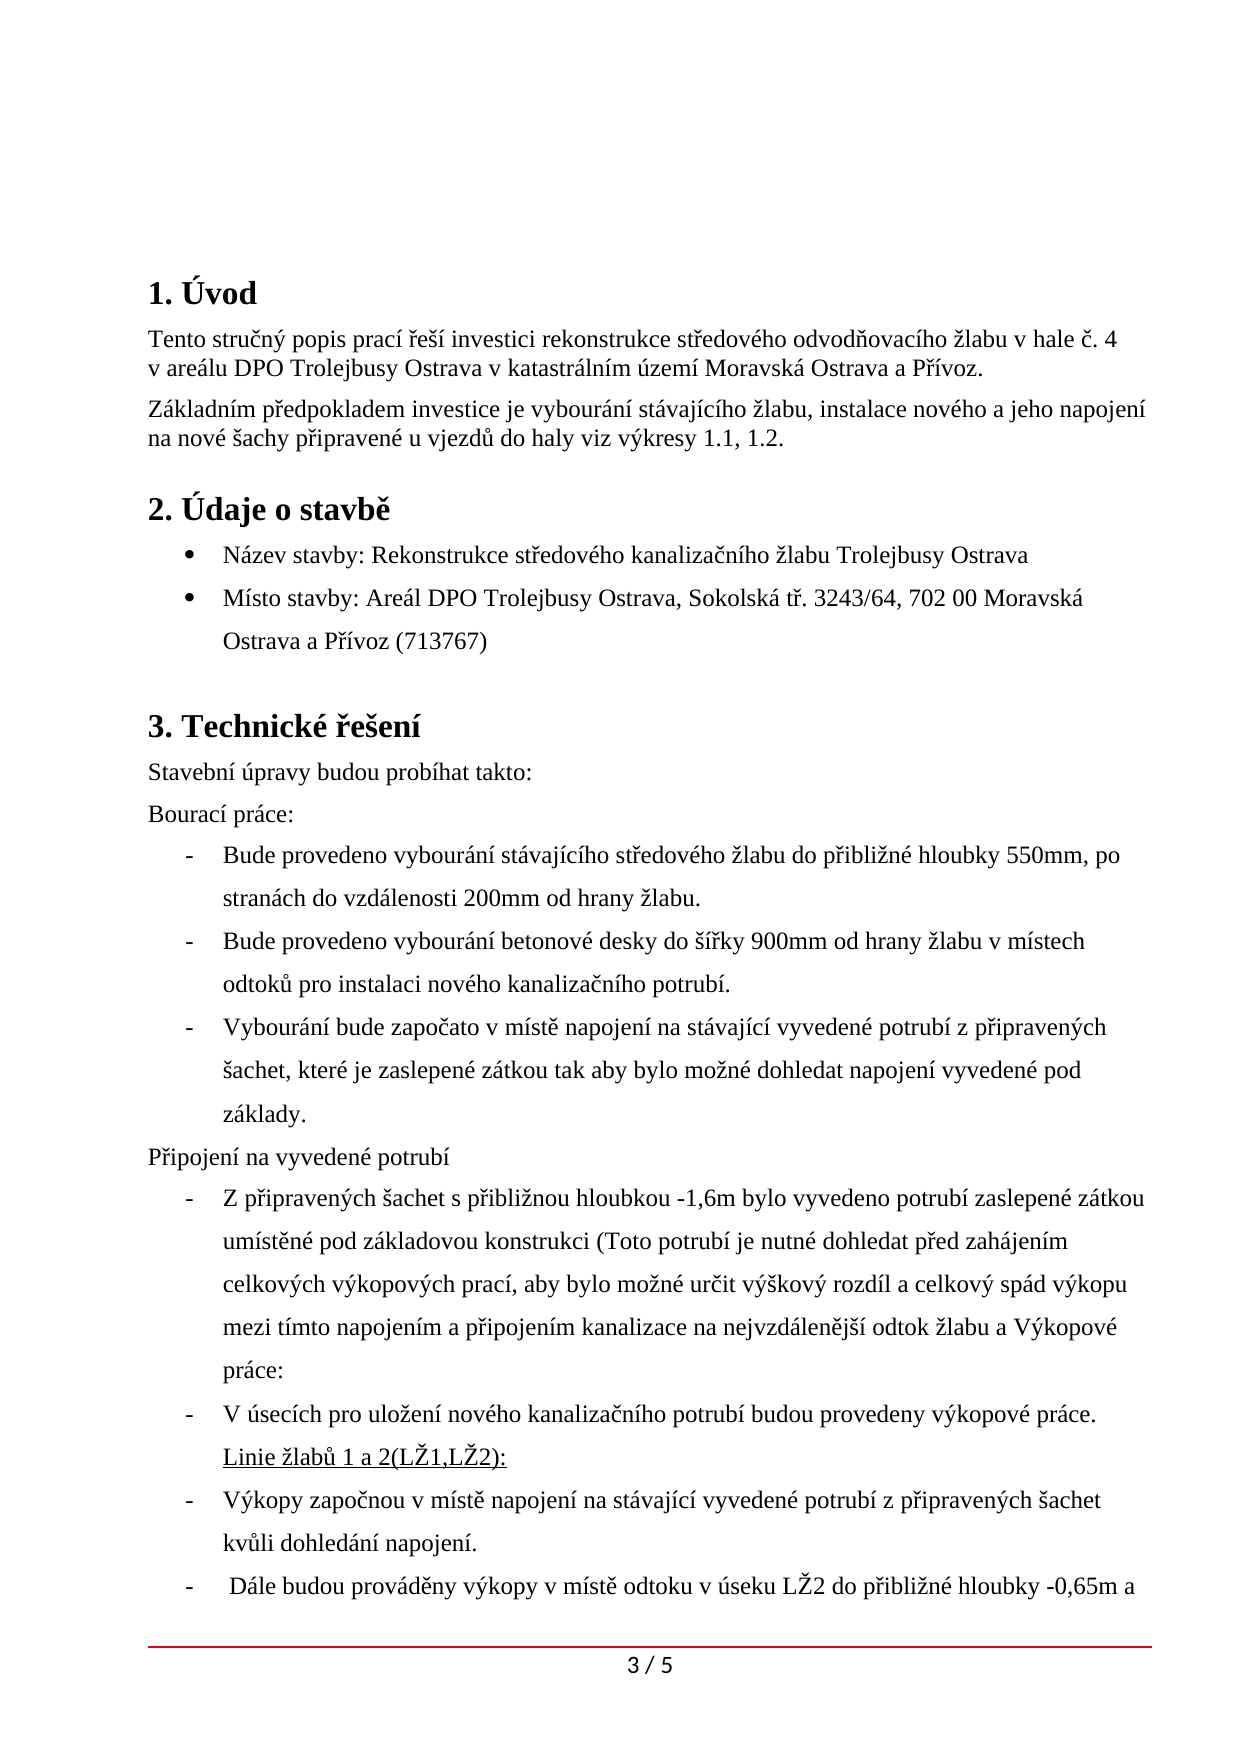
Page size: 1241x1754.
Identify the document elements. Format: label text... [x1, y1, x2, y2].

list Bude provedeno vybourání stávajícího středového žlabu do přibližné hloubky 550mm, po stranách do vzdálenosti 200mm od hrany žlabu. [185, 840, 1152, 912]
subtitle Údaje o stavbě [148, 489, 1152, 527]
list Název stavby: Rekonstrukce středového kanalizačního žlabu Trolejbusy Ostrava [185, 540, 1152, 568]
text Základním předpokladem investice je vybourání stávajícího žlabu, instalace nového a jeho napojení na nové šachy připravené u vjezdů do haly viz výkresy 1.1, 1.2. [148, 394, 1152, 451]
list Bude provedeno vybourání betonové desky do šířky 900mm od hrany žlabu v místech odtoků pro instalaci nového kanalizačního potrubí. [185, 926, 1152, 998]
list Vybourání bude započato v místě napojení na stávající vyvedené potrubí z připravených šachet, které je zaslepené zátkou tak aby bylo možné dohledat napojení vyvedené pod základy. [185, 1012, 1152, 1127]
list Linie žlabů 1 a 2(LŽ1,LŽ2): [223, 1442, 1152, 1471]
text Připojení na vyvedené potrubí [148, 1142, 1152, 1171]
list Místo stavby: Areál DPO Trolejbusy Ostrava, Sokolská tř. 3243/64, 702 00 Moravská Ostrava a Přívoz (713767) [185, 583, 1152, 655]
list Výkopy započnou v místě napojení na stávající vyvedené potrubí z připravených šachet kvůli dohledání napojení. [185, 1485, 1152, 1557]
subtitle Úvod [148, 273, 1152, 311]
text Tento stručný popis prací řeší investici rekonstrukce středového odvodňovacího žlabu v hale č. 4 v areálu DPO Trolejbusy Ostrava v katastrálním území Moravská Ostrava a Přívoz. [148, 324, 1152, 381]
list V úsecích pro uložení nového kanalizačního potrubí budou provedeny výkopové práce. [185, 1399, 1152, 1427]
subtitle Technické řešení [148, 707, 1152, 745]
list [185, 1571, 1152, 1600]
text Bourací práce: [148, 799, 1152, 827]
text Stavební úpravy budou probíhat takto: [148, 757, 1152, 786]
list Z připravených šachet s přibližnou hloubkou -1,6m bylo vyvedeno potrubí zaslepené zátkou umístěné pod základovou konstrukci (Toto potrubí je nutné dohledat před zahájením celkových výkopových prací, aby bylo možné určit výškový rozdíl a celkový spád výkopu mezi tímto napojením a připojením kanalizace na nejvzdálenější odtok žlabu a Výkopové práce: [185, 1183, 1152, 1384]
